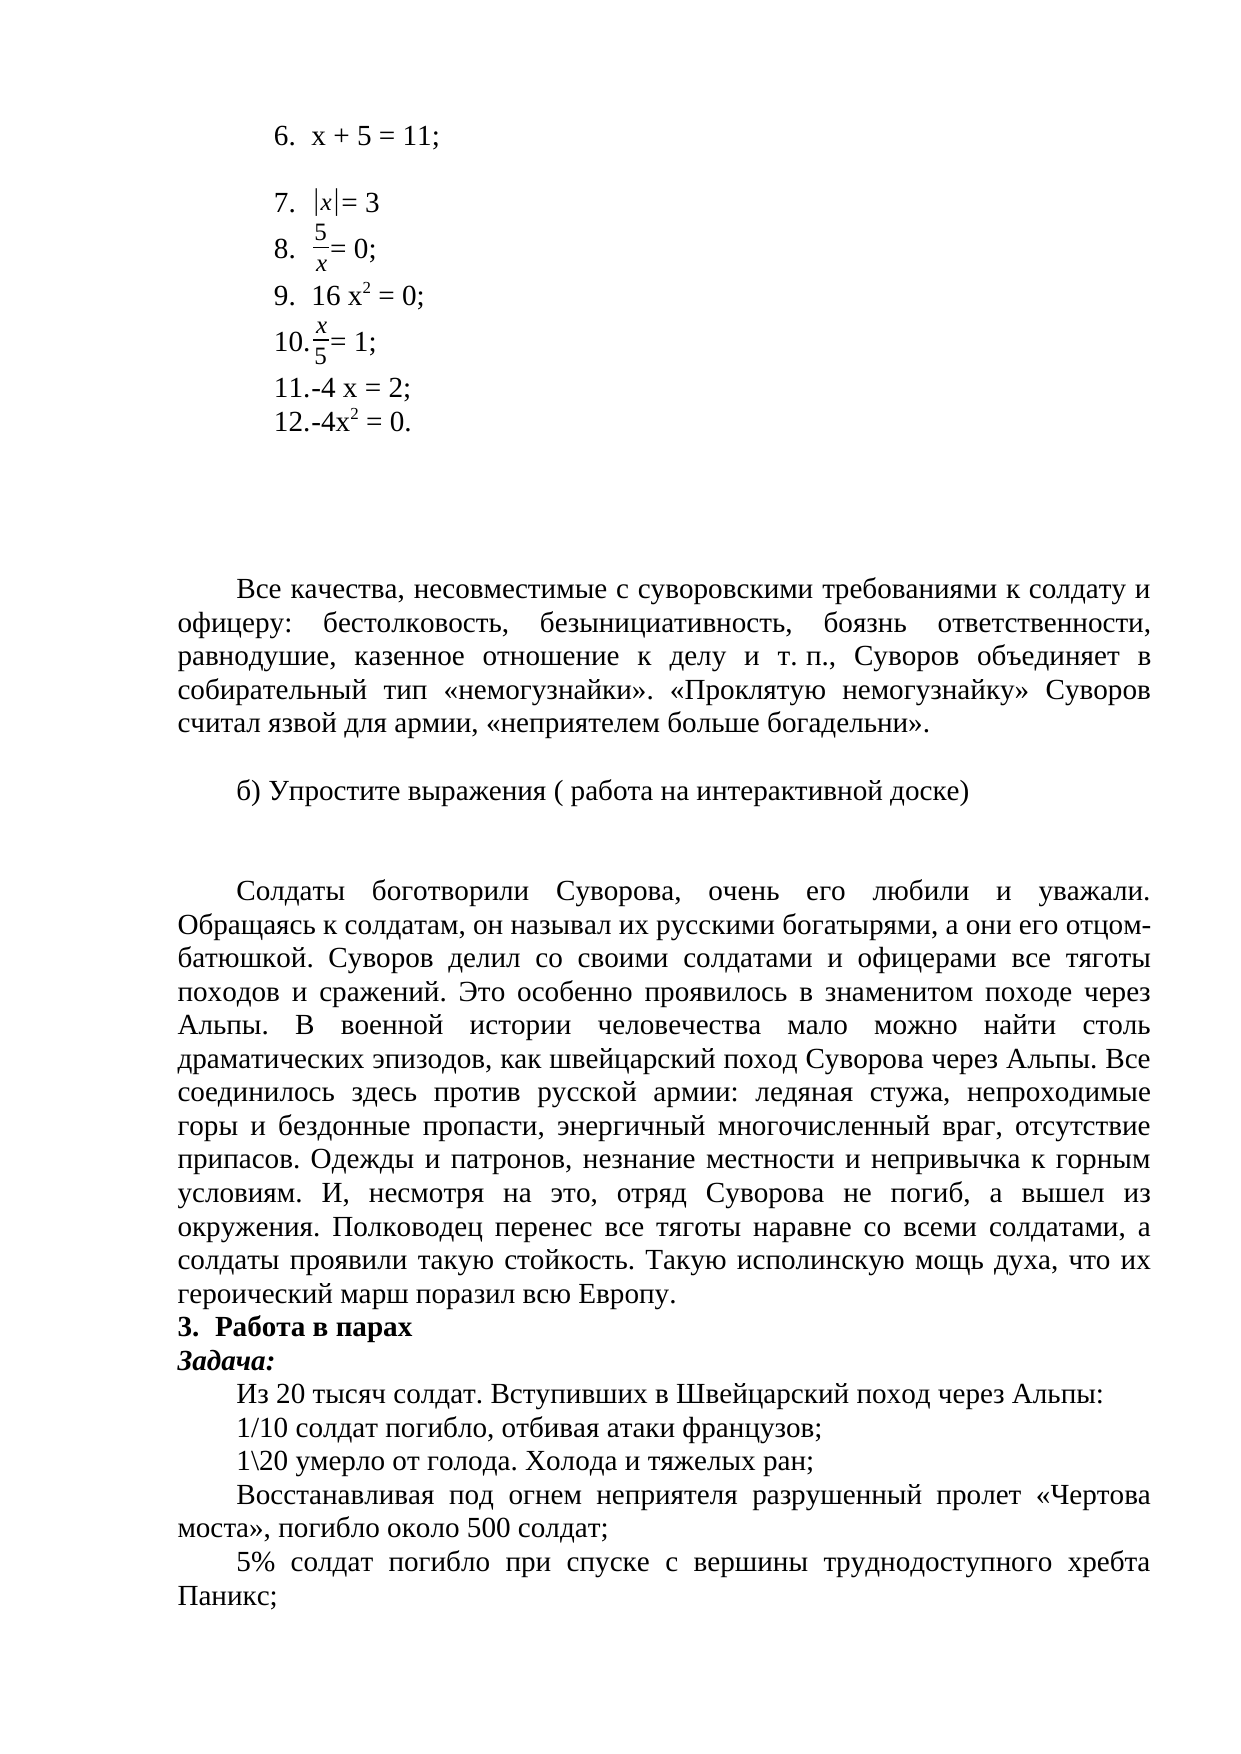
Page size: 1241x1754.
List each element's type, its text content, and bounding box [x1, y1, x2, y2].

text Из 20 тысяч солдат. Вступивших в Швейцарский поход через Альпы: [177, 1376, 1152, 1410]
list = 1; [274, 311, 1152, 370]
list = 3 [274, 185, 1152, 219]
list x + 5 = 11; [274, 118, 1152, 152]
text б) Упростите выражения ( работа на интерактивной доске) [177, 773, 1152, 806]
text Все качества, несовместимые с суворовскими требованиями к солдату и офицеру: бестолковость, безынициативность, боязнь ответственности, равнодушие, казенное отношение к делу и т. п., Суворов объединяет в собирательный тип «немогузнайки». «Проклятую немогузнайку» Суворов считал язвой для армии, «неприятелем больше богадельни». [177, 571, 1152, 739]
list 16 x2 = 0; [274, 278, 1152, 311]
text Восстанавливая под огнем неприятеля разрушенный пролет «Чертова моста», погибло около 500 солдат; [177, 1477, 1152, 1544]
list -4x2 = 0. [274, 404, 1152, 437]
list = 0; [274, 219, 1152, 278]
text Задача: [177, 1343, 1152, 1376]
list Работа в парах [177, 1309, 1152, 1343]
text 1\20 умерло от голода. Холода и тяжелых ран; [177, 1443, 1152, 1477]
text 5% солдат погибло при спуске с вершины труднодоступного хребта Паникс; [177, 1544, 1152, 1611]
text 1/10 солдат погибло, отбивая атаки французов; [177, 1410, 1152, 1443]
text Солдаты боготворили Суворова, очень его любили и уважали. Обращаясь к солдатам, он называл их русскими богатырями, а они его отцом- батюшкой. Суворов делил со своими солдатами и офицерами все тяготы походов и сражений. Это особенно проявилось в знаменитом походе через Альпы. В военной истории человечества мало можно найти столь драматических эпизодов, как швейцарский поход Суворова через Альпы. Все соединилось здесь против русской армии: ледяная стужа, непроходимые горы и бездонные пропасти, энергичный многочисленный враг, отсутствие припасов. Одежды и патронов, незнание местности и непривычка к горным условиям. И, несмотря на это, отряд Суворова не погиб, а вышел из окружения. Полководец перенес все тяготы наравне со всеми солдатами, а солдаты проявили такую стойкость. Такую исполинскую мощь духа, что их героический марш поразил всю Европу. [177, 873, 1152, 1309]
list -4 x = 2; [274, 370, 1152, 404]
